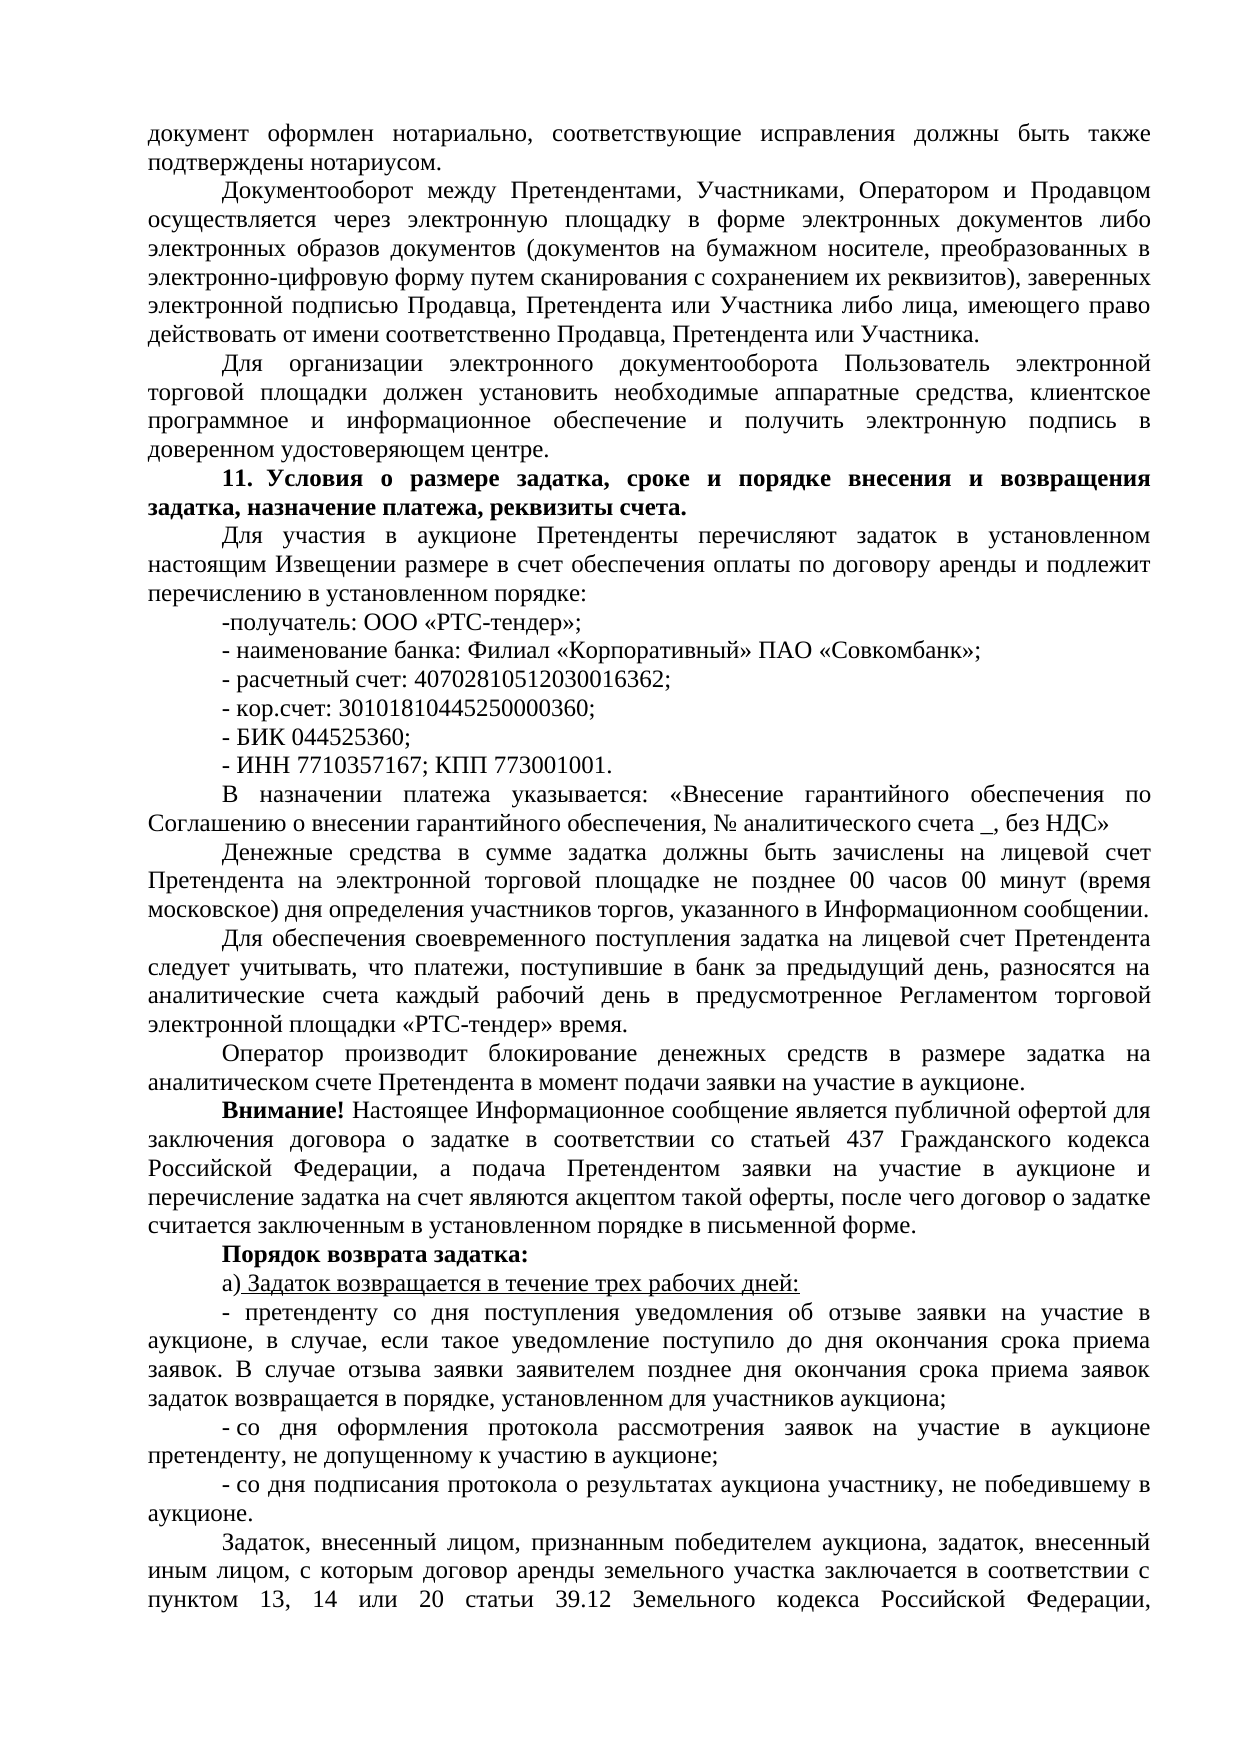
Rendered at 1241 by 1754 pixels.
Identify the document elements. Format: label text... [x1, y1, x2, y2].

text - БИК 044525360; [148, 722, 1152, 751]
text Оператор производит блокирование денежных средств в размере задатка на аналитическом счете Претендента в момент подачи заявки на участие в аукционе. [148, 1038, 1152, 1096]
text Для участия в аукционе Претенденты перечисляют задаток в установленном настоящим Извещении размере в счет обеспечения оплаты по договору аренды и подлежит перечислению в установленном порядке: [148, 521, 1152, 607]
text -получатель: ООО «РТС-тендер»; [148, 607, 1152, 636]
text - кор.счет: 30101810445250000360; [148, 693, 1152, 722]
text - наименование банка: Филиал «Корпоративный» ПАО «Совкомбанк»; [148, 636, 1152, 664]
text - расчетный счет: 40702810512030016362; [148, 664, 1152, 693]
text Внимание! Настоящее Информационное сообщение является публичной офертой для заключения договора о задатке в соответствии со статьей 437 Гражданского кодекса Российской Федерации, а подача Претендентом заявки на участие в аукционе и перечисление задатка на счет являются акцептом такой оферты, после чего договор о задатке считается заключенным в установленном порядке в письменной форме. [148, 1096, 1152, 1239]
list Условия о размере задатка, сроке и порядке внесения и возвращения задатка, назначение платежа, реквизиты счета. [148, 463, 1152, 521]
text - претенденту со дня поступления уведомления об отзыве заявки на участие в аукционе, в случае, если такое уведомление поступило до дня окончания срока приема заявок. В случае отзыва заявки заявителем позднее дня окончания срока приема заявок задаток возвращается в порядке, установленном для участников аукциона; [148, 1297, 1152, 1412]
text В назначении платежа указывается: «Внесение гарантийного обеспечения по Соглашению о внесении гарантийного обеспечения, № аналитического счета _, без НДС» [148, 779, 1152, 837]
text - со дня оформления протокола рассмотрения заявок на участие в аукционе претенденту, не допущенному к участию в аукционе; [148, 1412, 1152, 1469]
text Денежные средства в сумме задатка должны быть зачислены на лицевой счет Претендента на электронной торговой площадке не позднее 00 часов 00 минут (время московское) дня определения участников торгов, указанного в Информационном сообщении. [148, 837, 1152, 923]
text Порядок возврата задатка: [148, 1239, 1152, 1268]
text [148, 118, 1152, 176]
text Документооборот между Претендентами, Участниками, Оператором и Продавцом осуществляется через электронную площадку в форме электронных документов либо электронных образов документов (документов на бумажном носителе, преобразованных в электронно-цифровую форму путем сканирования с сохранением их реквизитов), заверенных электронной подписью Продавца, Претендента или Участника либо лица, имеющего право действовать от имени соответственно Продавца, Претендента или Участника. [148, 176, 1152, 348]
text Для организации электронного документооборота Пользователь электронной торговой площадки должен установить необходимые аппаратные средства, клиентское программное и информационное обеспечение и получить электронную подпись в доверенном удостоверяющем центре. [148, 348, 1152, 463]
text а) Задаток возвращается в течение трех рабочих дней: [148, 1268, 1152, 1297]
text Для обеспечения своевременного поступления задатка на лицевой счет Претендента следует учитывать, что платежи, поступившие в банк за предыдущий день, разносятся на аналитические счета каждый рабочий день в предусмотренное Регламентом торговой электронной площадки «РТС-тендер» время. [148, 923, 1152, 1038]
text - ИНН 7710357167; КПП 773001001. [148, 751, 1152, 779]
text - со дня подписания протокола о результатах аукциона участнику, не победившему в аукционе. [148, 1469, 1152, 1527]
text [148, 1527, 1152, 1613]
